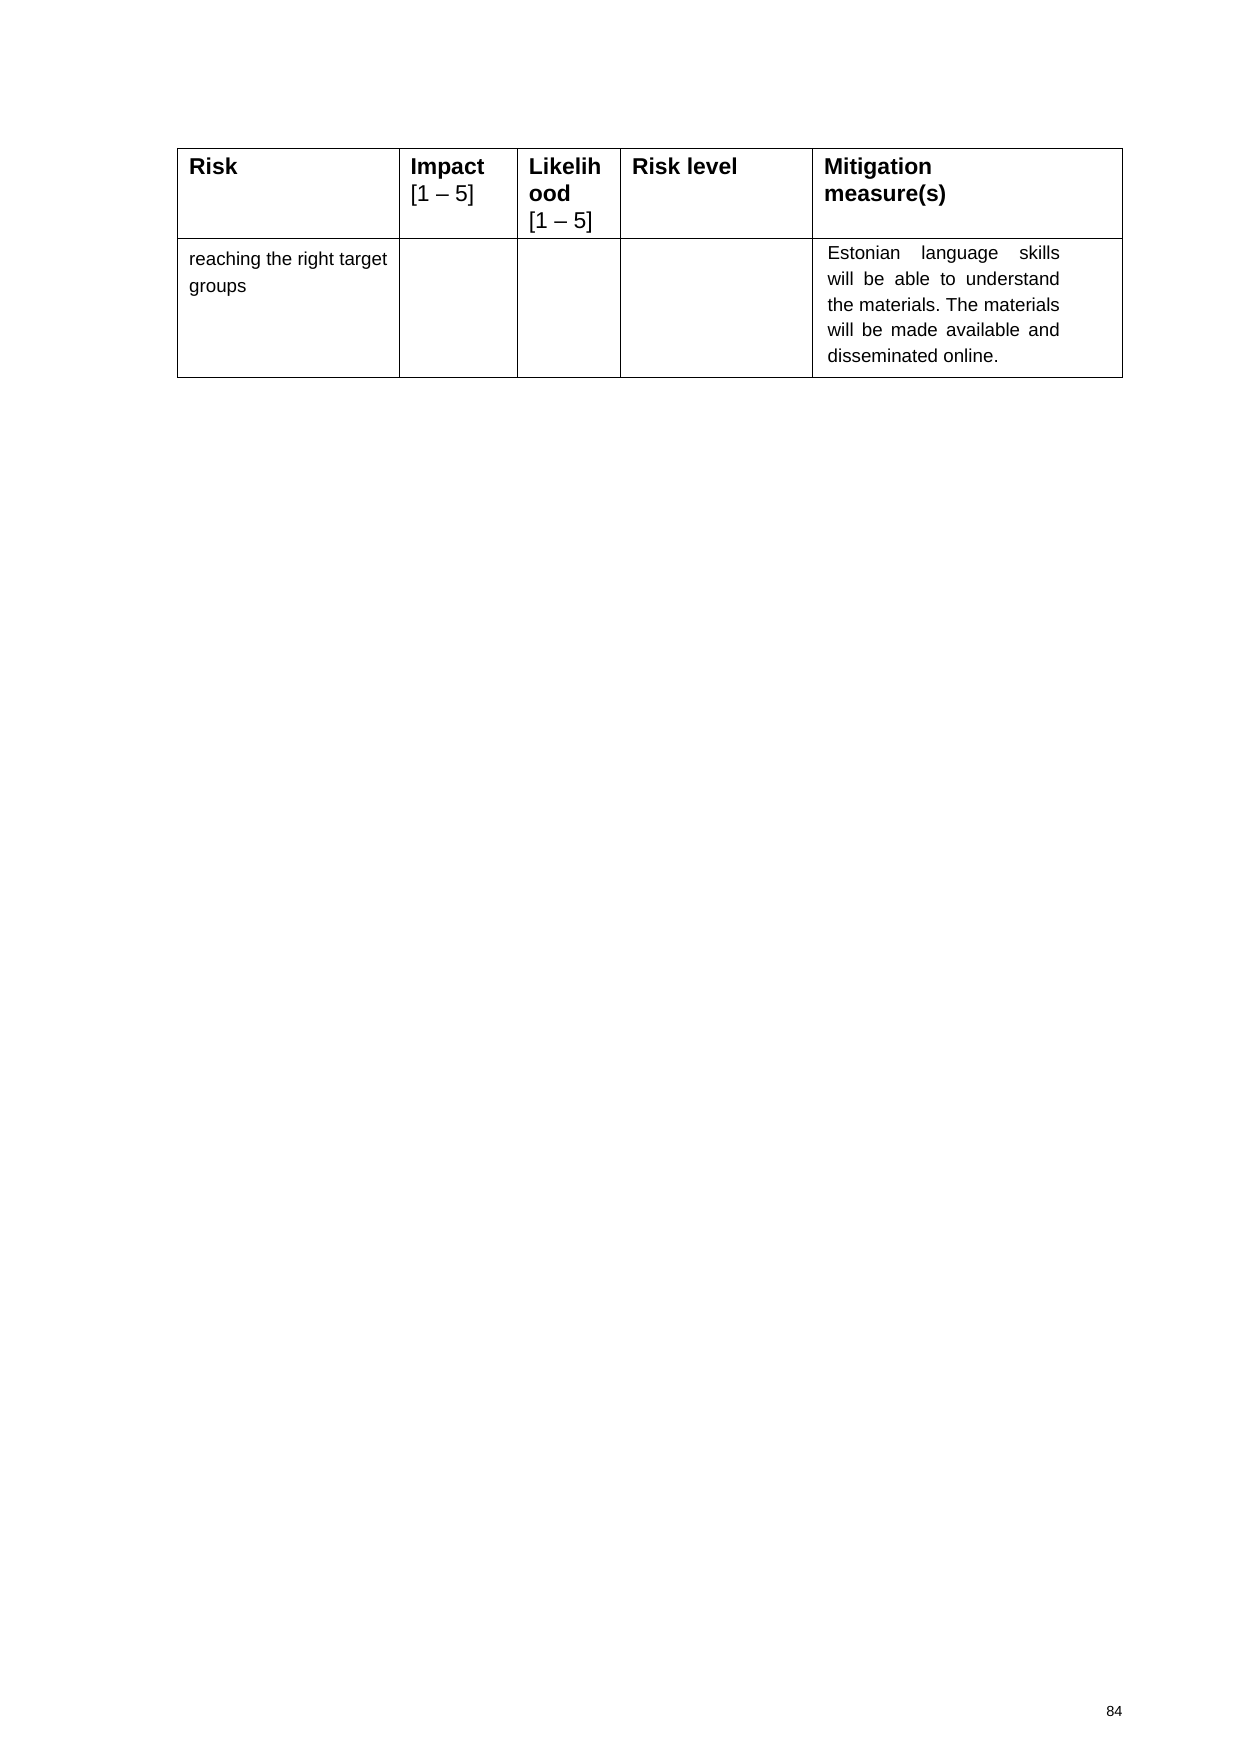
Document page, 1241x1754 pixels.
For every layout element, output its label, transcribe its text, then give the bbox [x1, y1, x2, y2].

table_header Impact [1 – 5] [400, 149, 517, 238]
table_cell [621, 239, 812, 377]
table_cell 2 [518, 239, 620, 377]
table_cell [178, 239, 399, 377]
table_cell 2 [400, 239, 517, 377]
table_header Mitigation measure(s) [813, 149, 1122, 238]
table_header Likelihood [1 – 5] [518, 149, 620, 238]
table_header Risk level [621, 149, 812, 238]
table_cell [813, 239, 1122, 377]
table_header Risk [178, 149, 399, 238]
